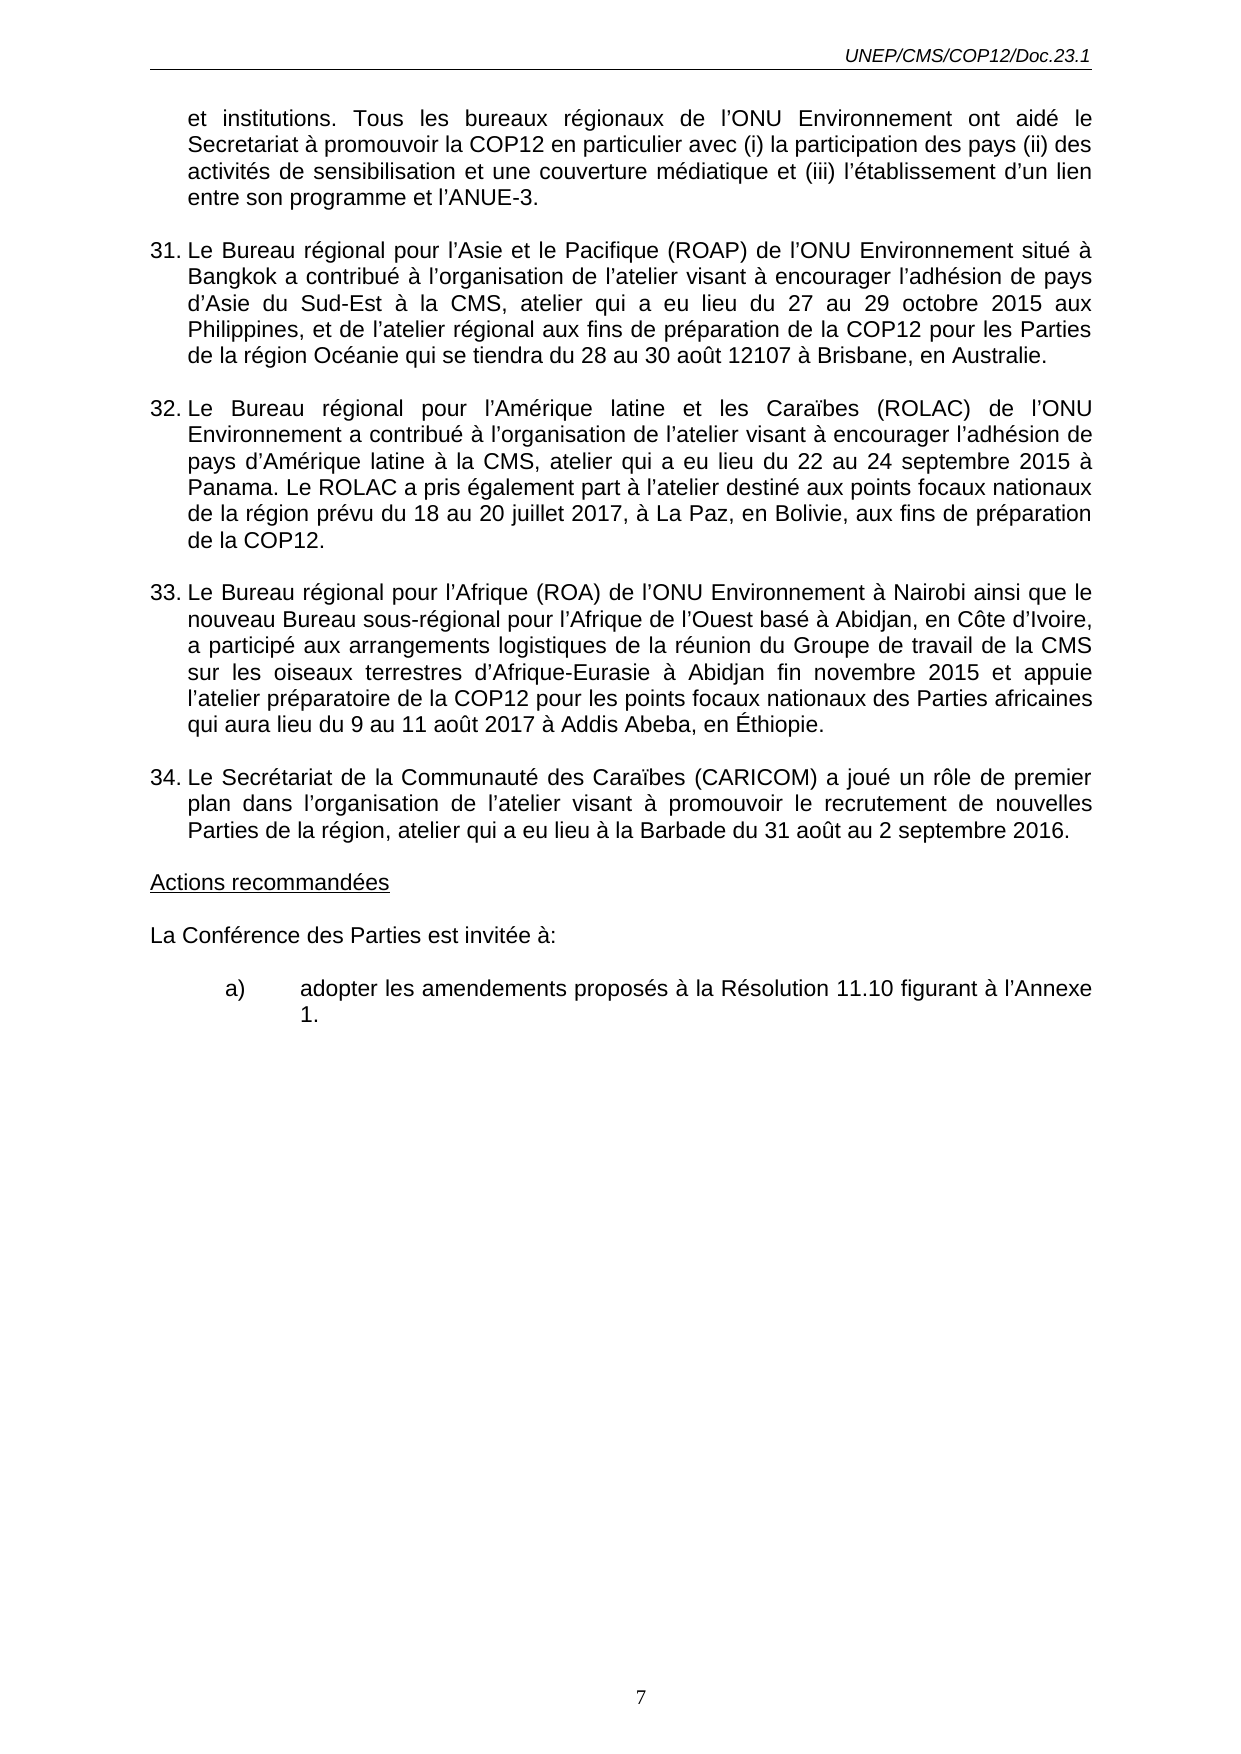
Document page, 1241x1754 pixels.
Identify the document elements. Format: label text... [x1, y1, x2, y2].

list Le Bureau régional pour l’Afrique (ROA) de l’ONU Environnement à Nairobi ainsi que le nouveau Bureau sous-régional pour l’Afrique de l’Ouest basé à Abidjan, en Côte d’Ivoire, a participé aux arrangements logistiques de la réunion du Groupe de travail de la CMS sur les oiseaux terrestres d’Afrique-Eurasie à Abidjan fin novembre 2015 et appuie l’atelier préparatoire de la COP12 pour les points focaux nationaux des Parties africaines qui aura lieu du 9 au 11 août 2017 à Addis Abeba, en Éthiopie. [150, 579, 1093, 737]
list Le Bureau régional pour l’Amérique latine et les Caraïbes (ROLAC) de l’ONU Environnement a contribué à l’organisation de l’atelier visant à encourager l’adhésion de pays d’Amérique latine à la CMS, atelier qui a eu lieu du 22 au 24 septembre 2015 à Panama. Le ROLAC a pris également part à l’atelier destiné aux points focaux nationaux de la région prévu du 18 au 20 juillet 2017, à La Paz, en Bolivie, aux fins de préparation de la COP12. [150, 395, 1093, 553]
text La Conférence des Parties est invitée à: [150, 922, 1093, 948]
text Actions recommandées [150, 869, 1093, 896]
list Le Bureau régional pour l’Asie et le Pacifique (ROAP) de l’ONU Environnement situé à Bangkok a contribué à l’organisation de l’atelier visant à encourager l’adhésion de pays d’Asie du Sud-Est à la CMS, atelier qui a eu lieu du 27 au 29 octobre 2015 aux Philippines, et de l’atelier régional aux fins de préparation de la COP12 pour les Parties de la région Océanie qui se tiendra du 28 au 30 août 12107 à Brisbane, en Australie. [150, 237, 1093, 368]
list Le Secrétariat de la Communauté des Caraïbes (CARICOM) a joué un rôle de premier plan dans l’organisation de l’atelier visant à promouvoir le recrutement de nouvelles Parties de la région, atelier qui a eu lieu à la Barbade du 31 août au 2 septembre 2016. [150, 764, 1093, 843]
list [150, 105, 1093, 210]
list adopter les amendements proposés à la Résolution 11.10 figurant à l’Annexe 1. [225, 975, 1093, 1027]
